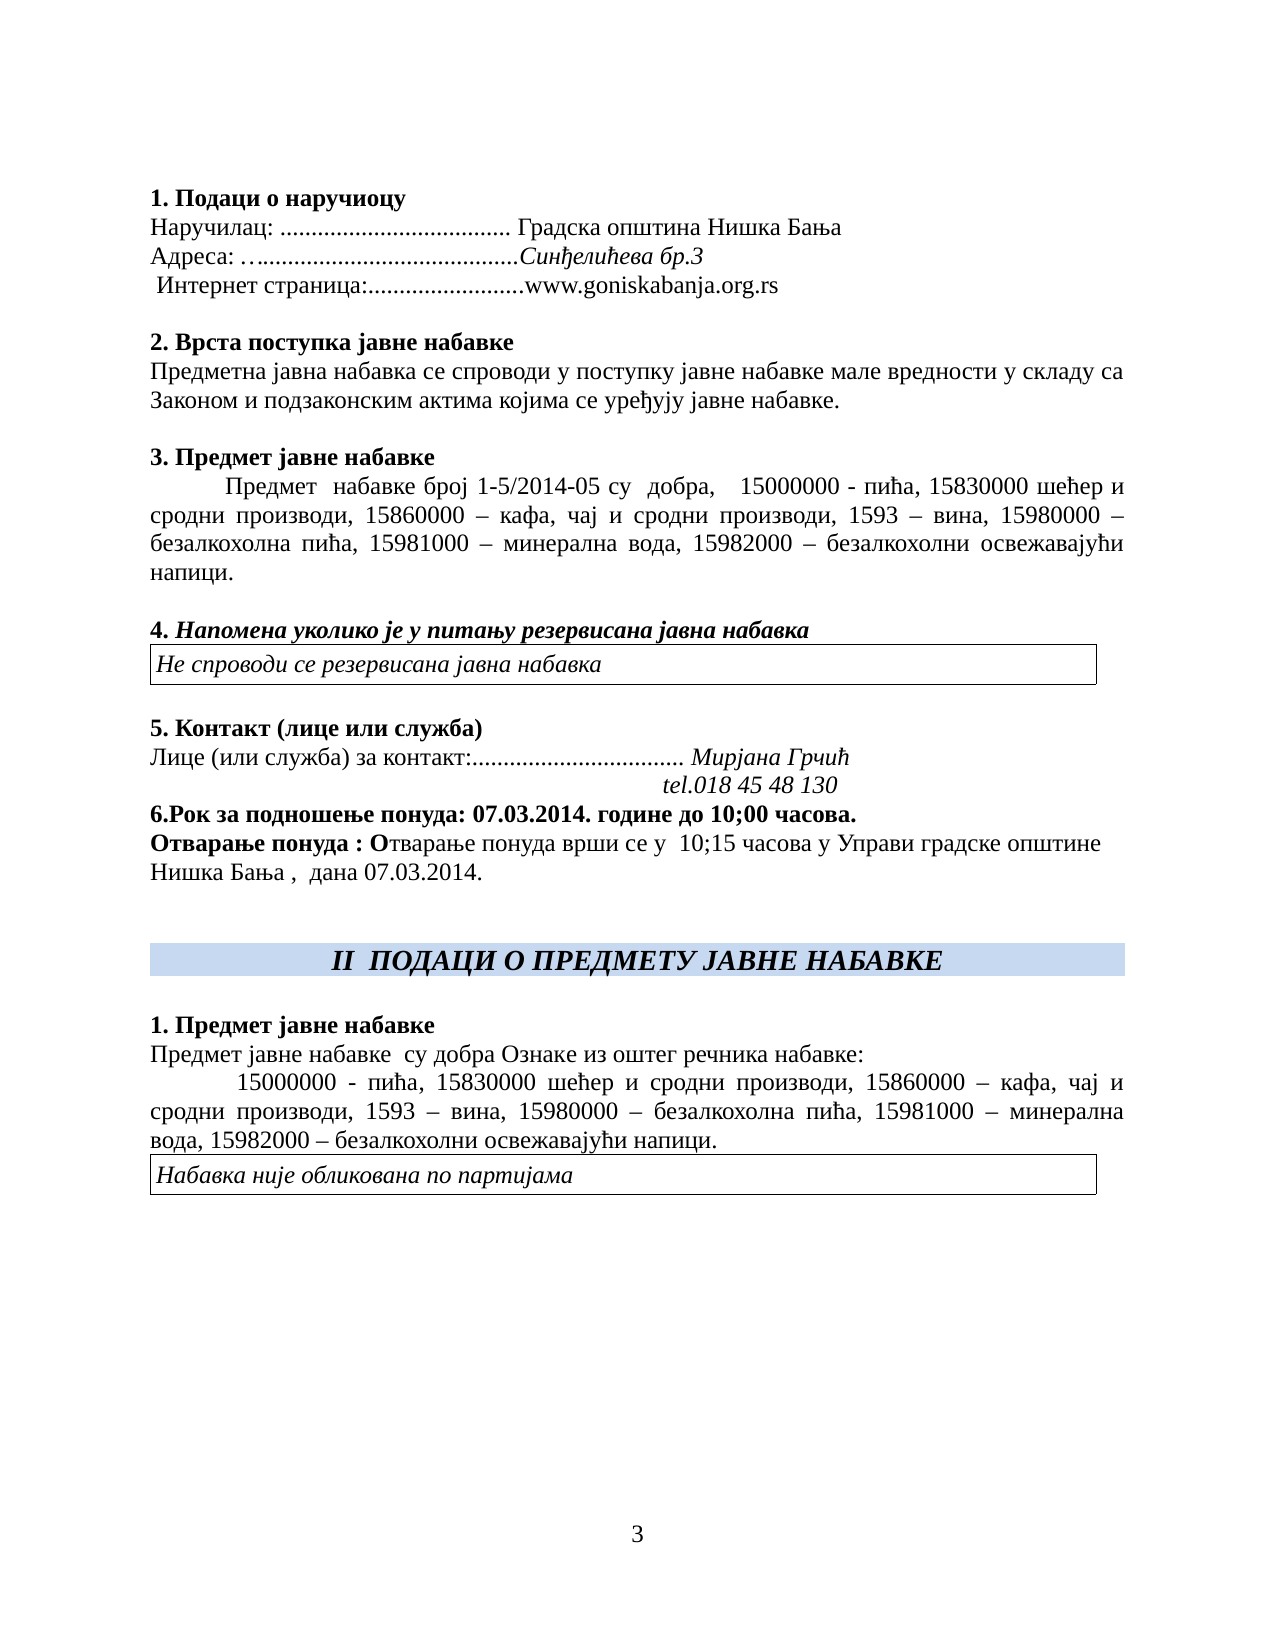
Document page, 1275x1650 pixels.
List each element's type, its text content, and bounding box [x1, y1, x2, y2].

table_header Набавка није обликована по партијама [151, 1155, 1096, 1194]
text Предмет набавке број 1-5/2014-05 су добра, 15000000 - пића, 15830000 шећер и сродни производи, 15860000 – кафа, чај и сродни производи, 1593 – вина, 15980000 – безалкохолна пића, 15981000 – минерална вода, 15982000 – безалкохолни освежавајући напици. [150, 471, 1125, 586]
text 15000000 - пића, 15830000 шећер и сродни производи, 15860000 – кафа, чај и сродни производи, 1593 – вина, 15980000 – безалкохолна пића, 15981000 – минерална вода, 15982000 – безалкохолни освежавајући напици. [150, 1067, 1125, 1154]
text Адреса: ….........................................Синђелићева бр.3 [150, 241, 1125, 270]
text Предметна јавна набавка се спроводи у поступку јавне набавке мале вредности у складу са Законом и подзаконским актима којима се уређују јавне набавке. [150, 356, 1125, 413]
text Лице (или служба) за контакт:.................................. Мирјана Грчић [150, 742, 1125, 770]
text tel.018 45 48 130 [150, 770, 1125, 799]
text 1. Предмет јавне набавке [150, 1010, 1125, 1039]
text Наручилац: ..................................... Градска општина Нишка Бања [150, 212, 1125, 241]
text 5. Контакт (лице или служба) [150, 713, 1125, 742]
table_header Не спроводи се резервисана јавна набавка [151, 645, 1096, 684]
text II ПОДАЦИ О ПРЕДМЕТУ ЈАВНЕ НАБАВКЕ [150, 943, 1125, 976]
text 3. Предмет јавне набавке [150, 442, 1125, 471]
text 2. Врста поступка јавне набавке [150, 327, 1125, 356]
text 4. Напомена уколико је у питању резервисана јавна набавка [150, 615, 1125, 643]
text 1. Подаци о наручиоцу [150, 183, 1125, 212]
text Отварање понуда : Отварање понуда врши се у 10;15 часова у Управи градске општине Нишка Бања , дана 07.03.2014. [150, 828, 1125, 885]
text Интернет страница:.........................www.goniskabanja.org.rs [150, 270, 1125, 298]
text 6.Рок за подношење понуда: 07.03.2014. године до 10;00 часова. [150, 799, 1125, 828]
text Предмет јавне набавке су добра Ознаке из оштег речника набавке: [150, 1039, 1125, 1067]
